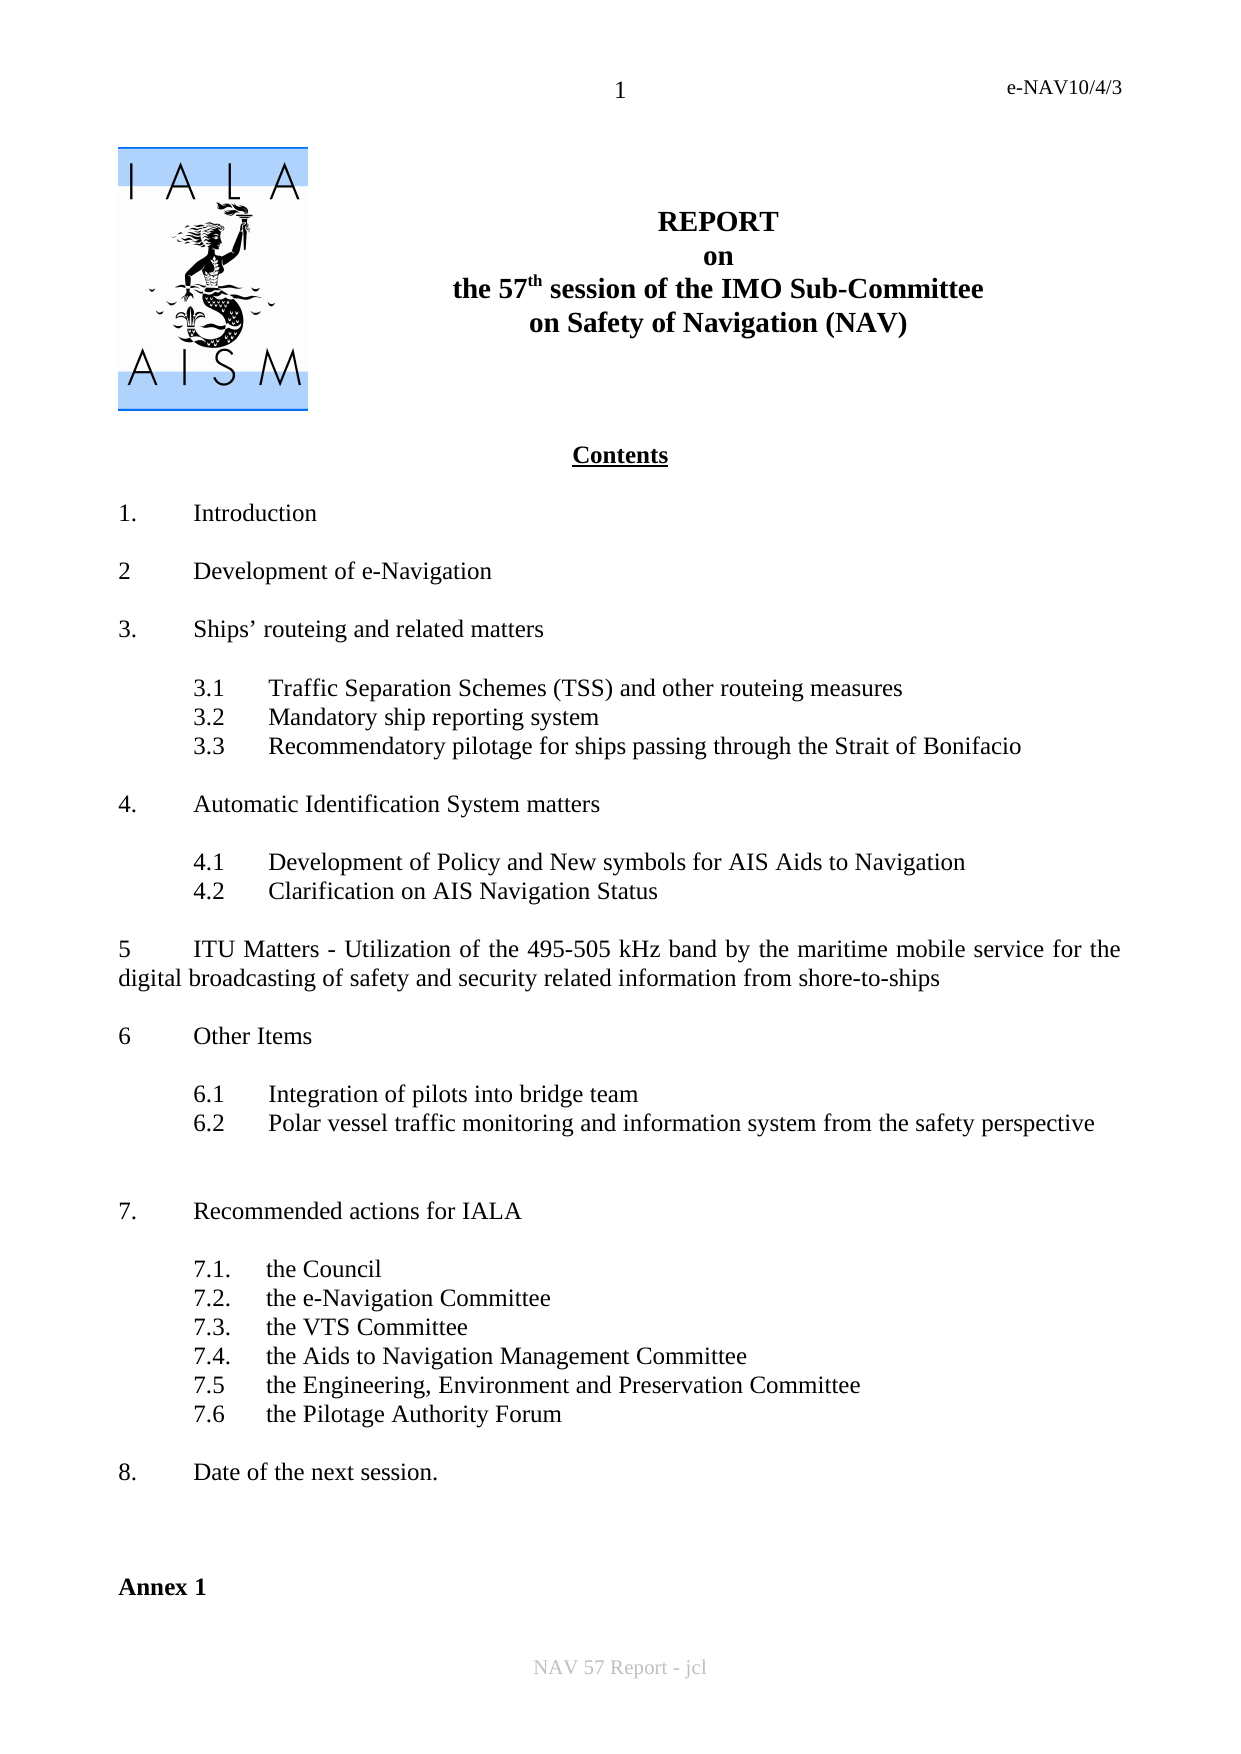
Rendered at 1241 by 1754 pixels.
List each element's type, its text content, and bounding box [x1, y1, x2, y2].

text 4.2 Clarification on AIS Navigation Status [193, 876, 1122, 905]
text 6 Other Items [118, 1021, 1122, 1050]
text 7.3. the VTS Committee [193, 1312, 1122, 1341]
text 7.1. the Council [193, 1254, 1122, 1283]
text 4.1 Development of Policy and New symbols for AIS Aids to Navigation [193, 847, 1122, 876]
subtitle 3.1 Traffic Separation Schemes (TSS) and other routeing measures [193, 672, 1122, 701]
text 6.1 Integration of pilots into bridge team [193, 1079, 1122, 1108]
text 7. Recommended actions for IALA [118, 1196, 1122, 1224]
text 2 Development of e-Navigation [118, 556, 1122, 585]
text Contents [118, 440, 1122, 469]
subtitle Annex 1 [118, 1571, 1122, 1601]
text 3.2 Mandatory ship reporting system [193, 701, 1122, 731]
subtitle 8. Date of the next session. [118, 1457, 1122, 1486]
text 7.6 the Pilotage Authority Forum [193, 1399, 1122, 1428]
text 6.2 Polar vessel traffic monitoring and information system from the safety perspective [193, 1108, 1122, 1137]
text 7.2. the e-Navigation Committee [193, 1283, 1122, 1312]
text 7.5 the Engineering, Environment and Preservation Committee [193, 1370, 1122, 1399]
subtitle 3. Ships’ routeing and related matters [118, 614, 1122, 643]
subtitle 1. Introduction [118, 498, 1122, 527]
text 3.3 Recommendatory pilotage for ships passing through the Strait of Bonifacio [118, 731, 1122, 759]
text 7.4. the Aids to Navigation Management Committee [193, 1341, 1122, 1370]
picture [118, 147, 308, 411]
text 5 ITU Matters - Utilization of the 495-505 kHz band by the maritime mobile service for the digital broadcasting of safety and security related information from shore-to-ships [118, 934, 1122, 992]
text 4. Automatic Identification System matters [118, 789, 1122, 818]
